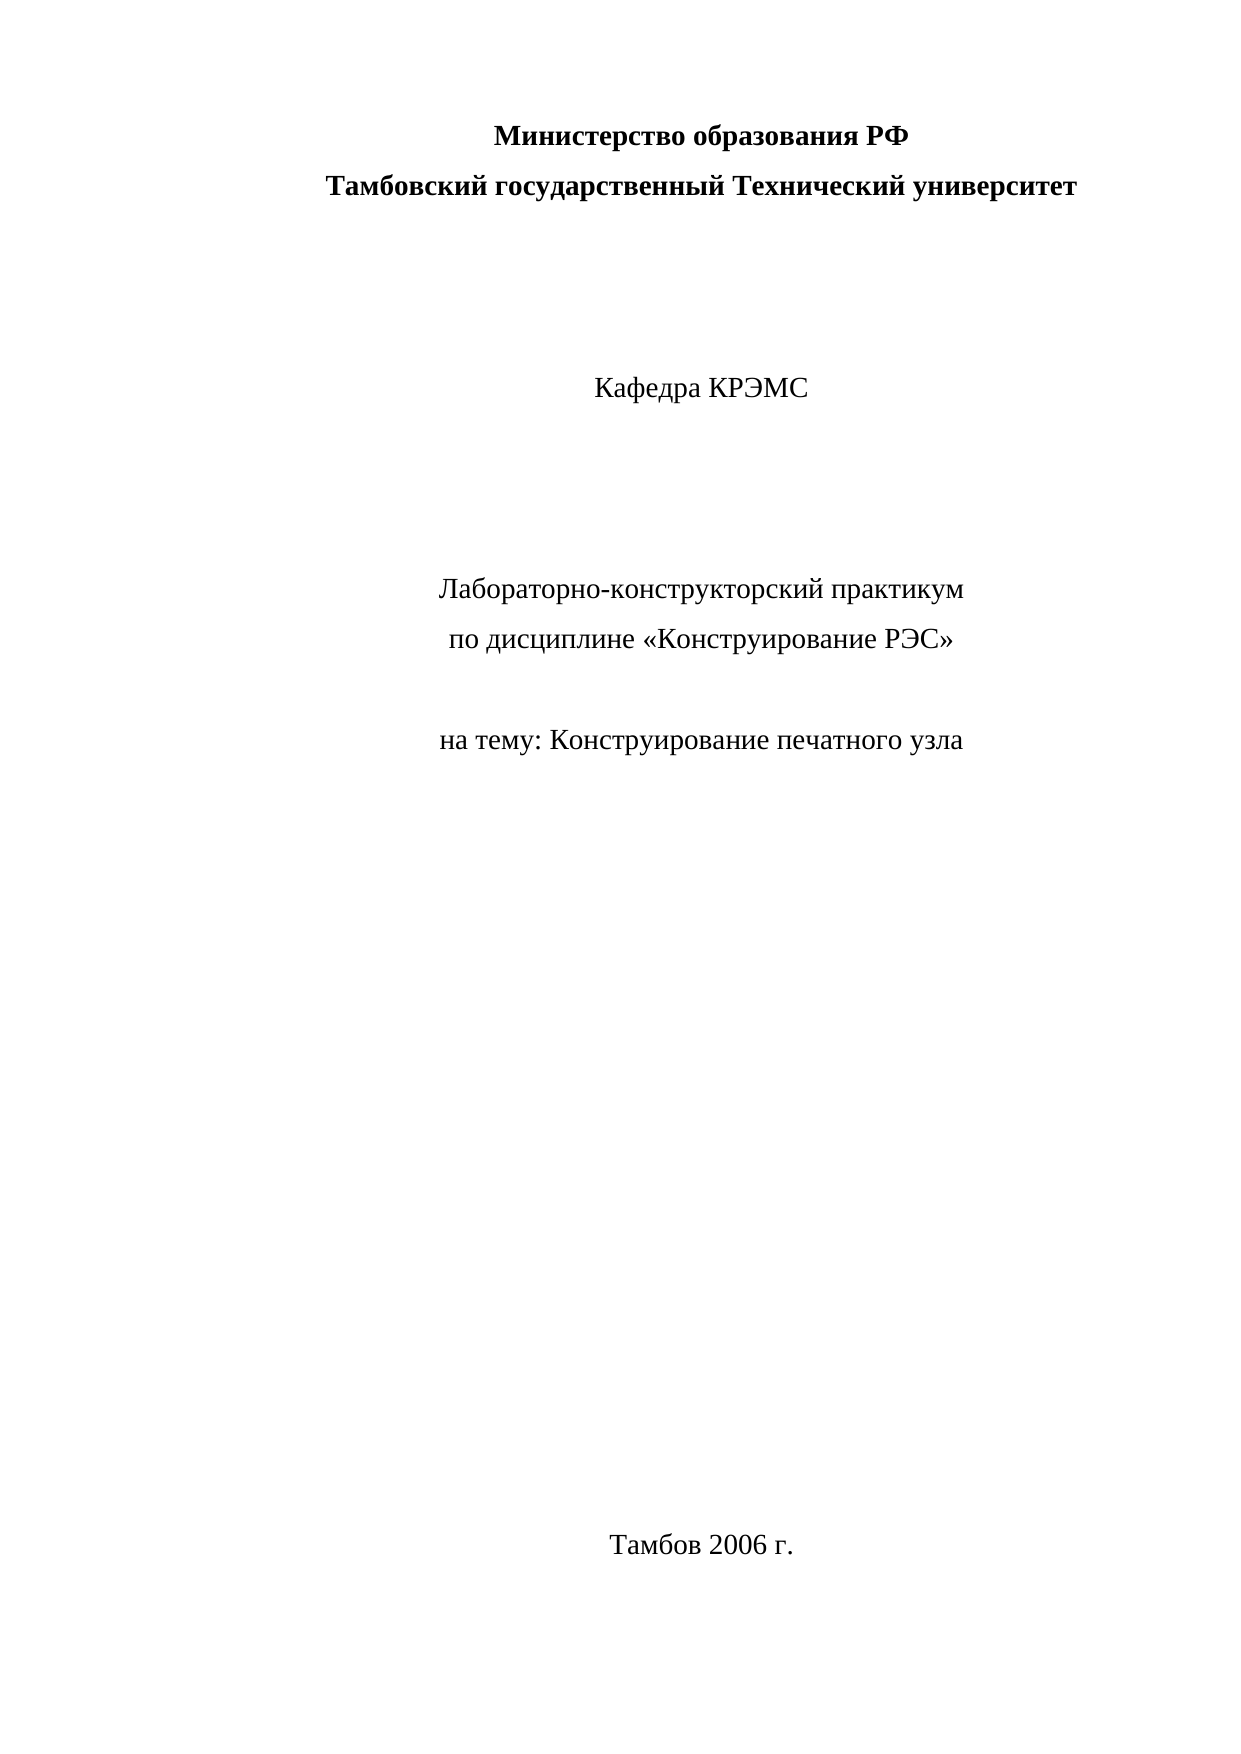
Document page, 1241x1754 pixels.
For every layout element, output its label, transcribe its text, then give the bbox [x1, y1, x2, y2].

text Тамбов . [177, 1527, 1152, 1560]
text Тамбовский государственный Технический университет [177, 168, 1152, 202]
subtitle Кафедра КРЭМС [177, 370, 1152, 403]
text на тему: Конструирование печатного узла [177, 722, 1152, 755]
subtitle Лабораторно-конструкторский практикум [177, 571, 1152, 604]
text по дисциплине «Конструирование РЭС» [177, 621, 1152, 655]
title Министерство образования РФ [177, 118, 1152, 152]
